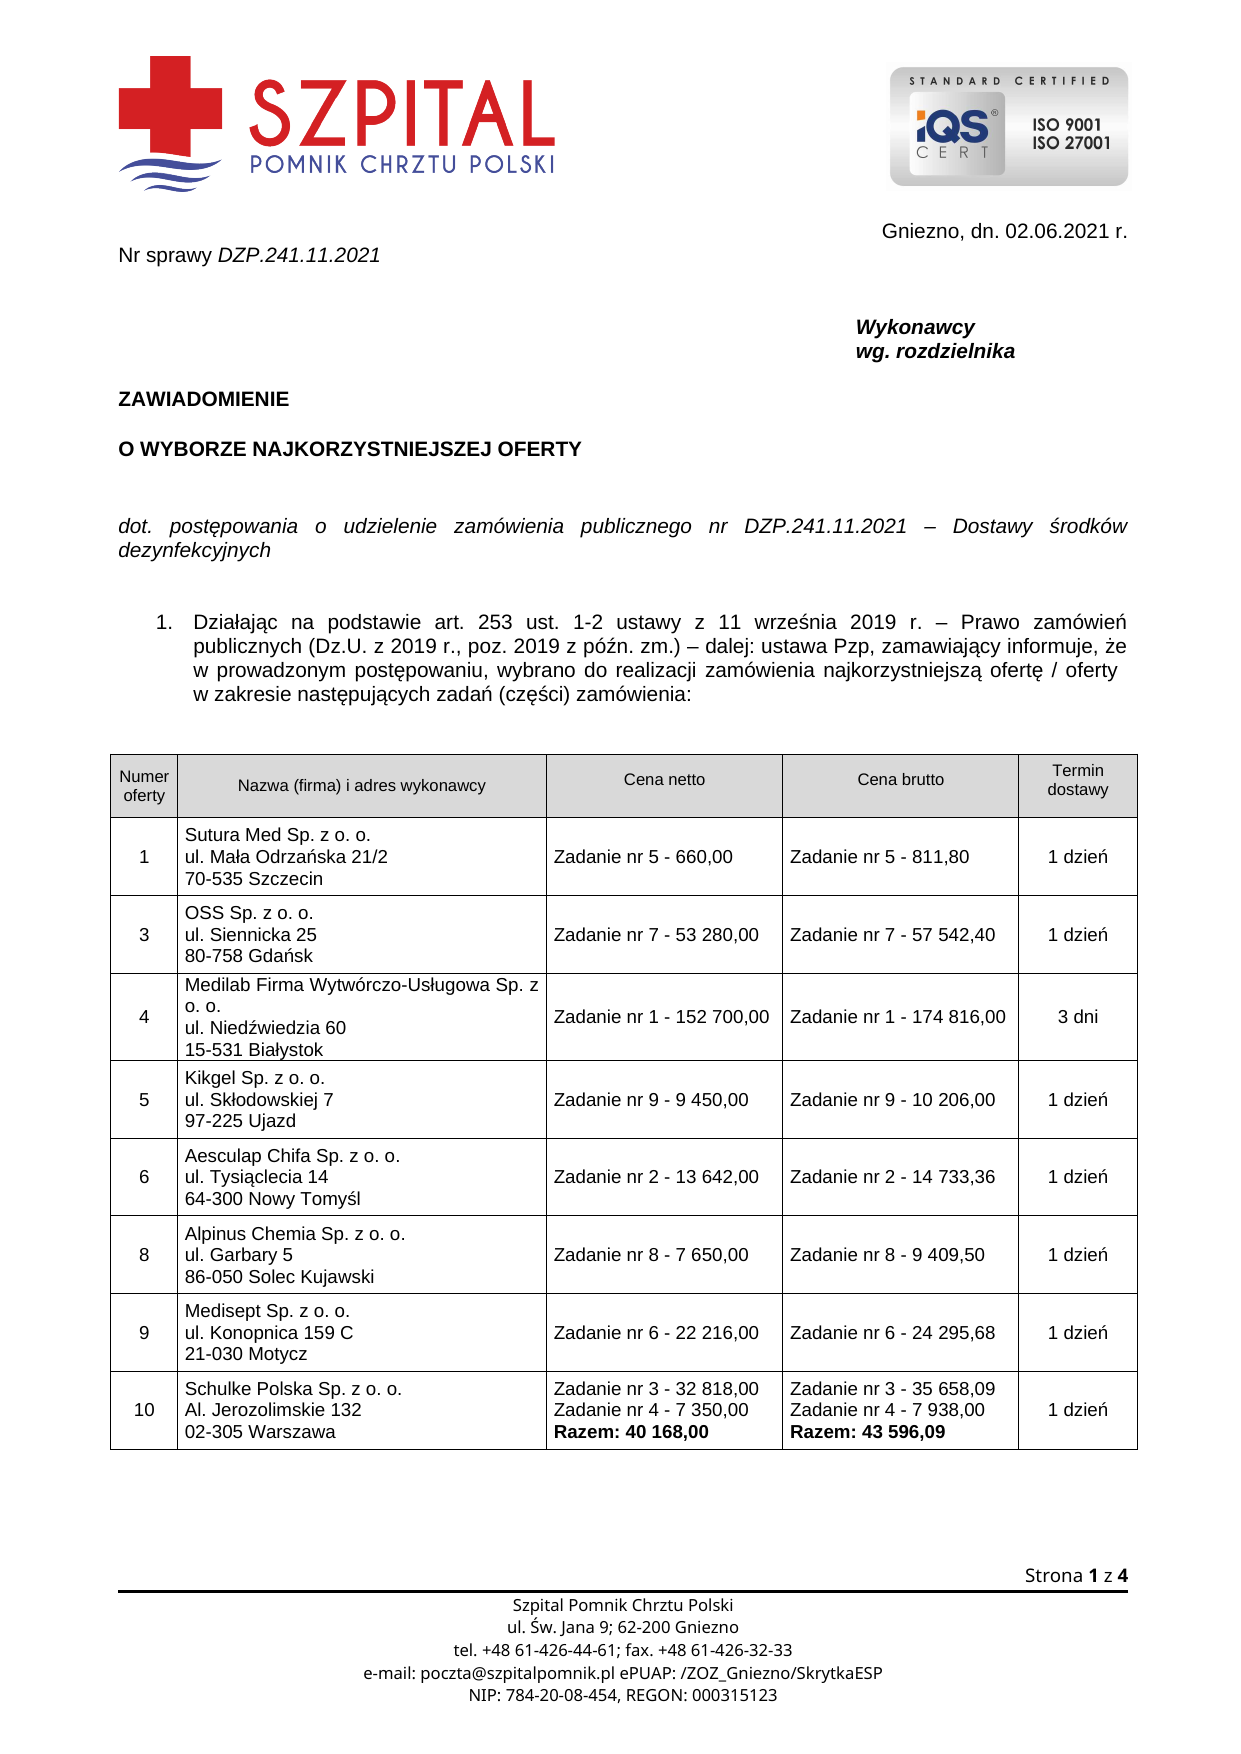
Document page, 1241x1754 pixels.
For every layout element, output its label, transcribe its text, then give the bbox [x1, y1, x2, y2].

table_cell Zadanie nr 8 - 9 409,50 [783, 1216, 1018, 1293]
list Działając na podstawie art. 253 ust. 1-2 ustawy z 11 września 2019 r. – Prawo zamówień publicznych (Dz.U. z 2019 r., poz. 2019 z późn. zm.) – dalej: ustawa Pzp, zamawiający informuje, że w prowadzonym postępowaniu, wybrano do realizacji zamówienia najkorzystniejszą ofertę / oferty w zakresie następujących zadań (części) zamówienia: [156, 610, 1128, 706]
picture [885, 62, 1133, 191]
table_cell Zadanie nr 7 - 53 280,00 [547, 896, 782, 973]
table_cell 10 [111, 1372, 177, 1448]
table_cell Aesculap Chifa Sp. z o. o. ul. Tysiąclecia 14 64-300 Nowy Tomyśl [178, 1139, 546, 1215]
table_cell Medilab Firma Wytwórczo-Usługowa Sp. z o. o. ul. Niedźwiedzia 60 15-531 Białystok [178, 974, 546, 1060]
table_cell Zadanie nr 1 - 174 816,00 [783, 974, 1018, 1060]
table_cell 1 dzień [1019, 1139, 1137, 1215]
table_cell 6 [111, 1139, 177, 1215]
table_cell Zadanie nr 5 - 660,00 [547, 818, 782, 895]
table_cell Zadanie nr 8 - 7 650,00 [547, 1216, 782, 1293]
table_header Cena netto [547, 755, 782, 817]
text Nr sprawy DZP.241.11.2021 [118, 243, 1128, 267]
table_cell 1 [111, 818, 177, 895]
table_header Cena brutto [783, 755, 1018, 817]
table_cell 3 dni [1019, 974, 1137, 1060]
table_header Nazwa (firma) i adres wykonawcy [178, 755, 546, 817]
table_cell 4 [111, 974, 177, 1060]
table_cell 1 dzień [1019, 1061, 1137, 1138]
table_cell 1 dzień [1019, 896, 1137, 973]
table_cell 1 dzień [1019, 1372, 1137, 1448]
text wg. rozdzielnika [856, 339, 1128, 363]
table_cell Sutura Med Sp. z o. o. ul. Mała Odrzańska 21/2 70-535 Szczecin [178, 818, 546, 895]
table_cell 5 [111, 1061, 177, 1138]
table_cell Zadanie nr 3 - 32 818,00 Zadanie nr 4 - 7 350,00 Razem: 40 168,00 [547, 1372, 782, 1448]
table_cell 8 [111, 1216, 177, 1293]
table_cell Alpinus Chemia Sp. z o. o. ul. Garbary 5 86-050 Solec Kujawski [178, 1216, 546, 1293]
table_cell Zadanie nr 5 - 811,80 [783, 818, 1018, 895]
table_cell Zadanie nr 6 - 24 295,68 [783, 1294, 1018, 1371]
table_cell Zadanie nr 7 - 57 542,40 [783, 896, 1018, 973]
table_cell Kikgel Sp. z o. o. ul. Skłodowskiej 7 97-225 Ujazd [178, 1061, 546, 1138]
table_cell Schulke Polska Sp. z o. o. Al. Jerozolimskie 132 02-305 Warszawa [178, 1372, 546, 1448]
table_cell Medisept Sp. z o. o. ul. Konopnica 159 C 21-030 Motycz [178, 1294, 546, 1371]
text O WYBORZE NAJKORZYSTNIEJSZEJ OFERTY [118, 437, 1128, 461]
table_cell Zadanie nr 9 - 10 206,00 [783, 1061, 1018, 1138]
text ZAWIADOMIENIE [118, 387, 1128, 411]
table_cell Zadanie nr 1 - 152 700,00 [547, 974, 782, 1060]
table_cell Zadanie nr 3 - 35 658,09 Zadanie nr 4 - 7 938,00 Razem: 43 596,09 [783, 1372, 1018, 1448]
table_cell OSS Sp. z o. o. ul. Siennicka 25 80-758 Gdańsk [178, 896, 546, 973]
text dot. postępowania o udzielenie zamówienia publicznego nr DZP.241.11.2021 – Dostawy środków dezynfekcyjnych [118, 514, 1128, 562]
table_cell Zadanie nr 2 - 13 642,00 [547, 1139, 782, 1215]
table_cell Zadanie nr 9 - 9 450,00 [547, 1061, 782, 1138]
table_cell 1 dzień [1019, 1216, 1137, 1293]
text Wykonawcy [856, 315, 1128, 339]
table_cell Zadanie nr 6 - 22 216,00 [547, 1294, 782, 1371]
picture [118, 56, 555, 192]
table_cell 1 dzień [1019, 818, 1137, 895]
table_cell 1 dzień [1019, 1294, 1137, 1371]
table_header Termin dostawy [1019, 755, 1137, 817]
table_header Numer oferty [111, 755, 177, 817]
table_cell Zadanie nr 2 - 14 733,36 [783, 1139, 1018, 1215]
table_cell 3 [111, 896, 177, 973]
table_cell 9 [111, 1294, 177, 1371]
text Gniezno, dn. 02.06.2021 r. [118, 219, 1128, 243]
